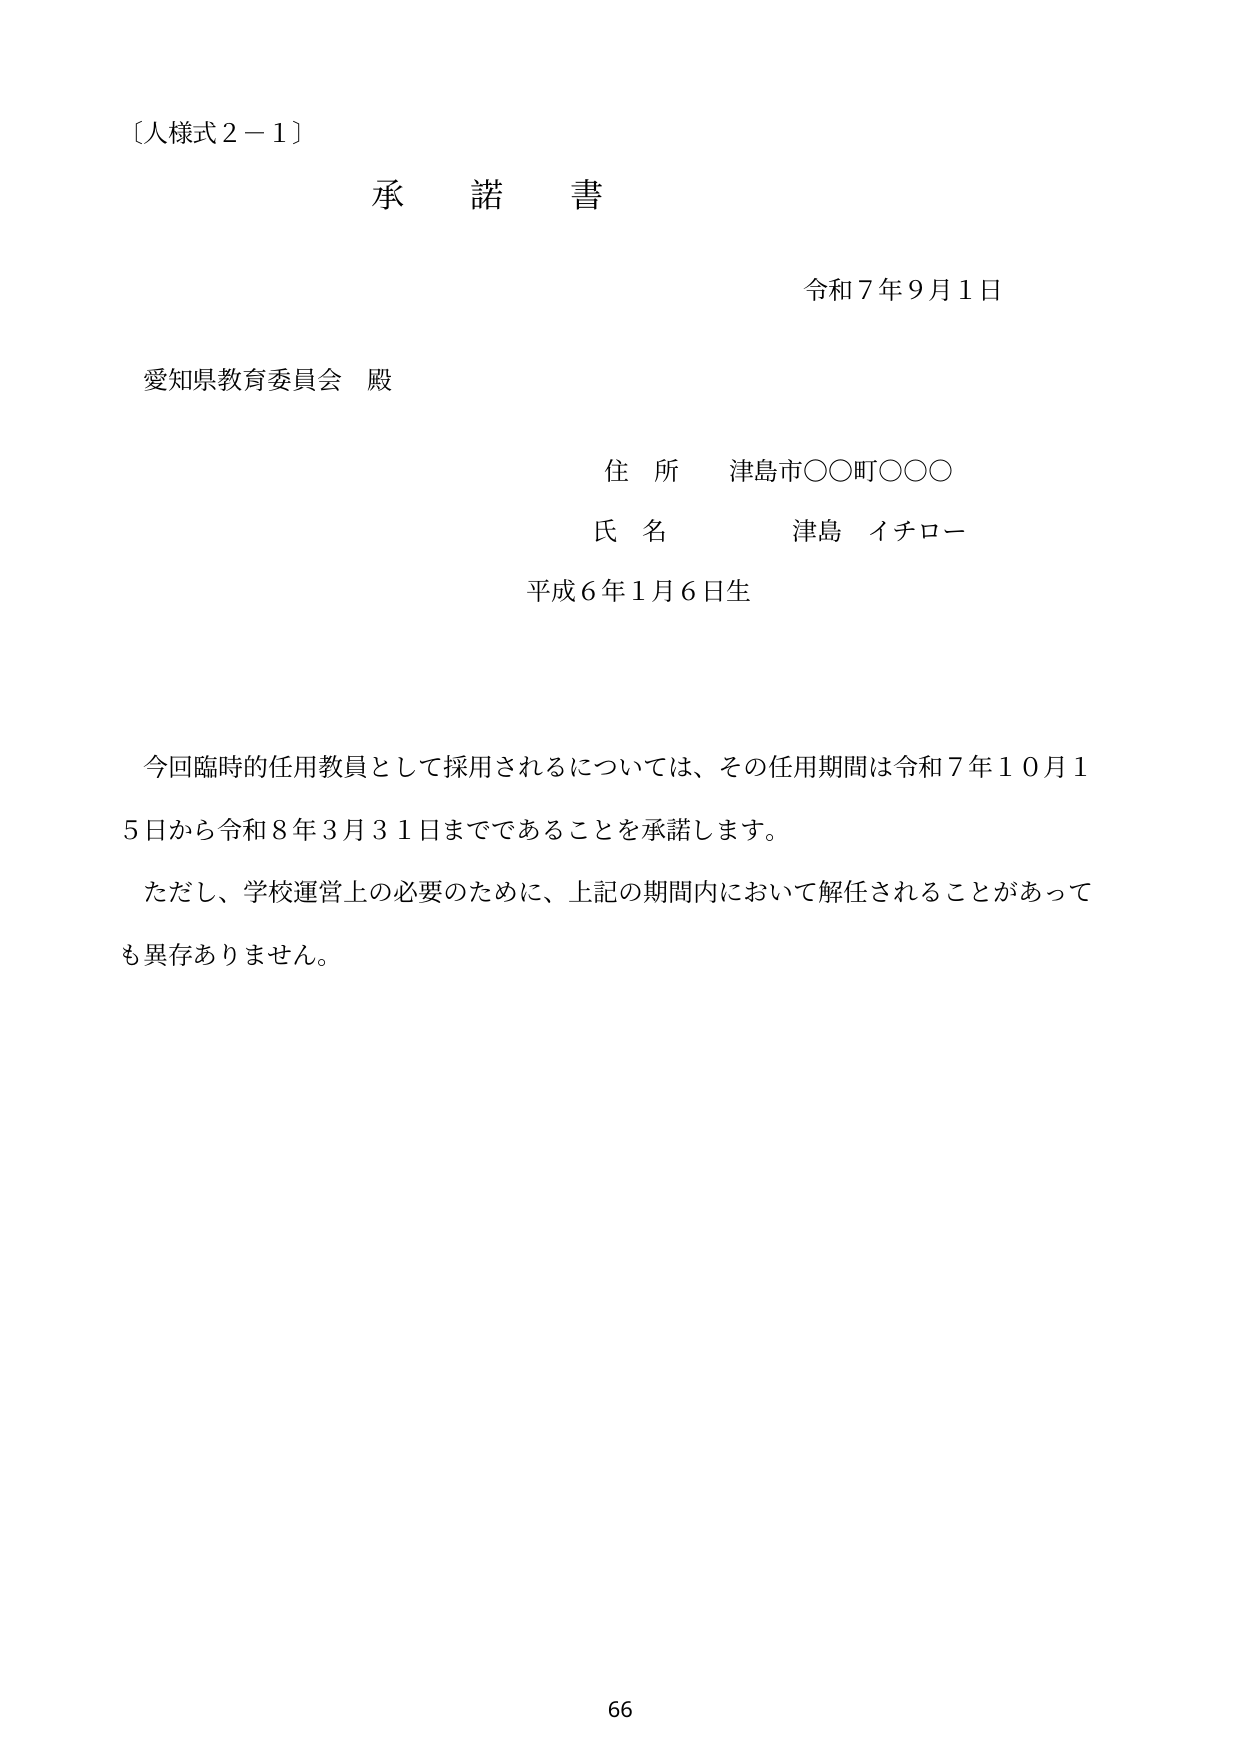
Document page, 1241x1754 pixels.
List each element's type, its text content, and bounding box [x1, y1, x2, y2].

text 〔人様式２－１〕 [118, 118, 1122, 148]
text 令和７年９月１日 [118, 275, 1122, 305]
text 氏 名 津島 イチロー [118, 516, 1122, 546]
text 平成６年１月６日生 [118, 576, 1122, 606]
text 愛知県教育委員会 殿 [118, 366, 1122, 396]
text 承 諾 書 [118, 178, 1122, 215]
text ただし、学校運営上の必要のために、上記の期間内において解任されることがあっても異存ありません。 [118, 852, 1093, 977]
text 今回臨時的任用教員として採用されるについては、その任用期間は令和７年１０月１５日から令和８年３月３１日までであることを承諾します。 [118, 727, 1093, 852]
text 住 所 津島市〇〇町○○○ [118, 456, 1122, 486]
